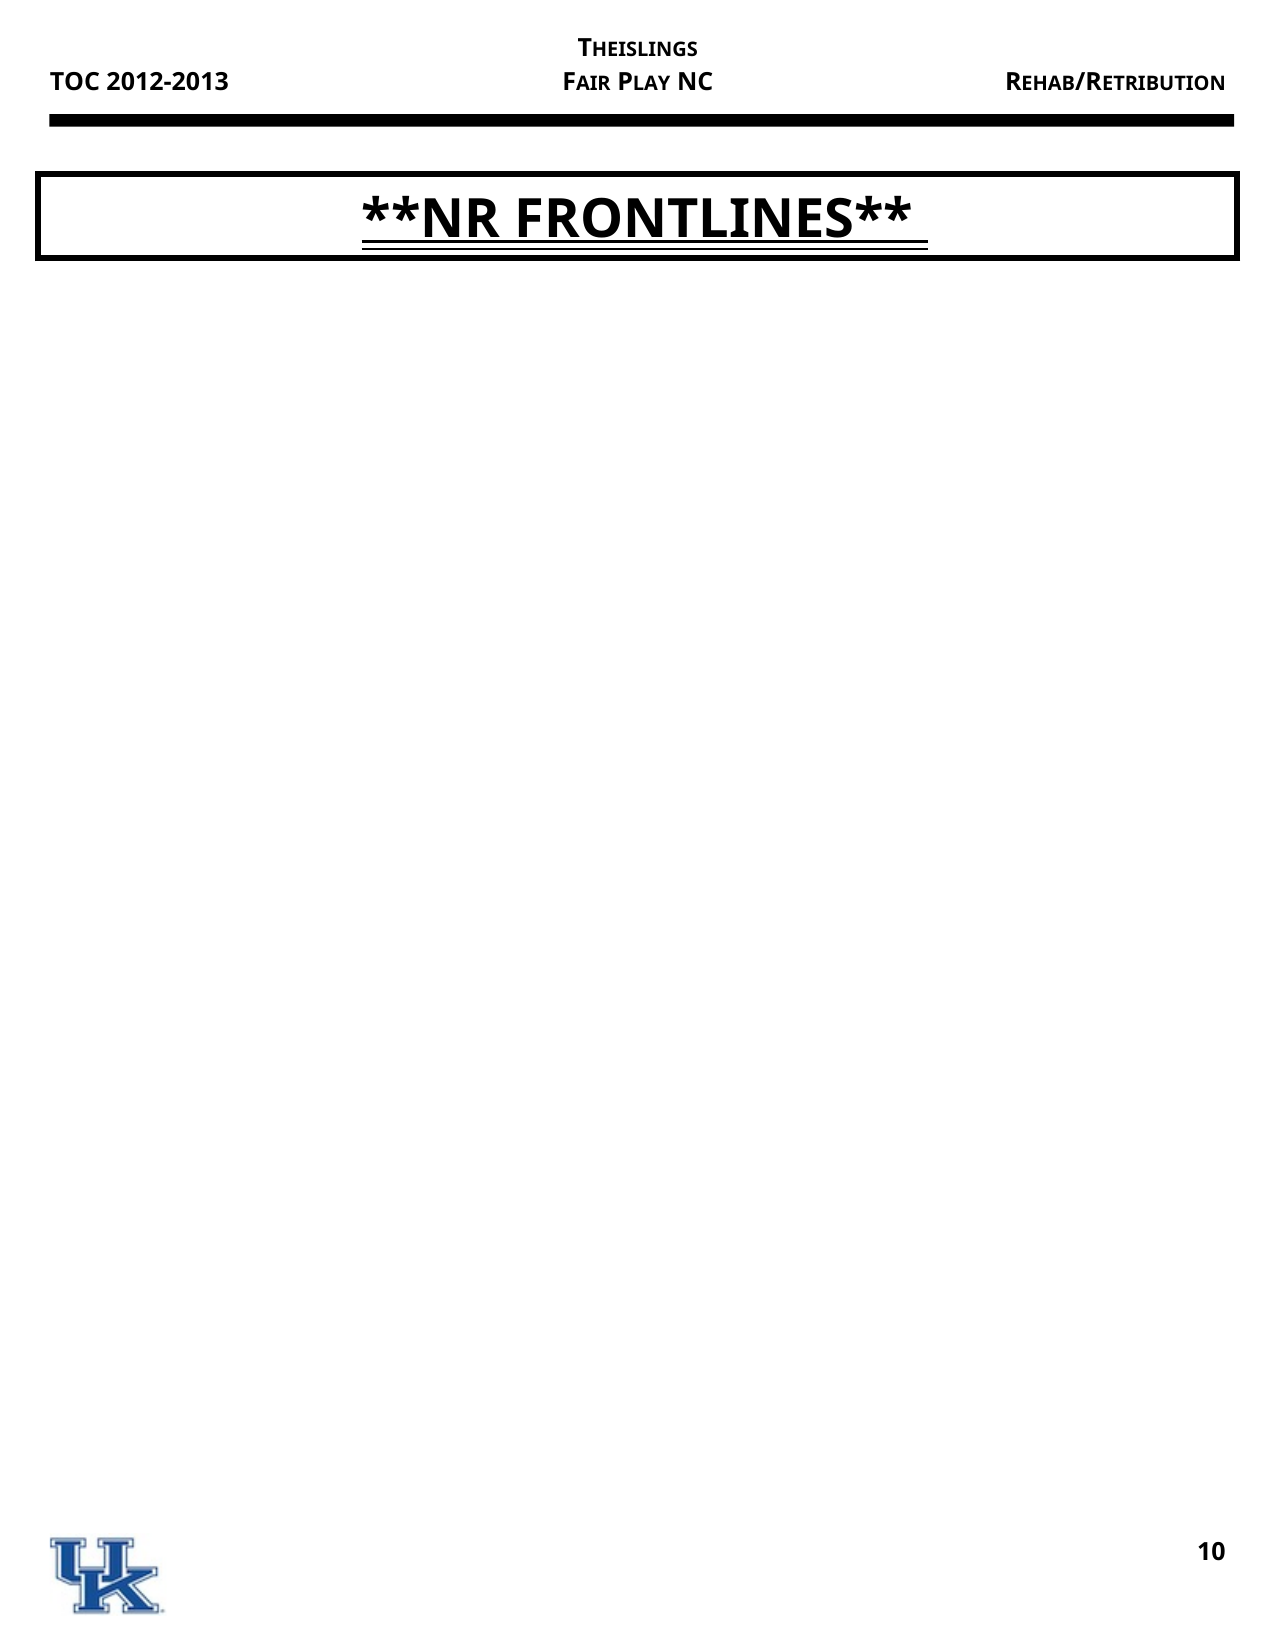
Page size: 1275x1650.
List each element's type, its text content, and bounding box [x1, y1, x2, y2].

picture [49, 1533, 167, 1616]
subtitle **NR FRONTLINES** [41, 177, 1234, 255]
